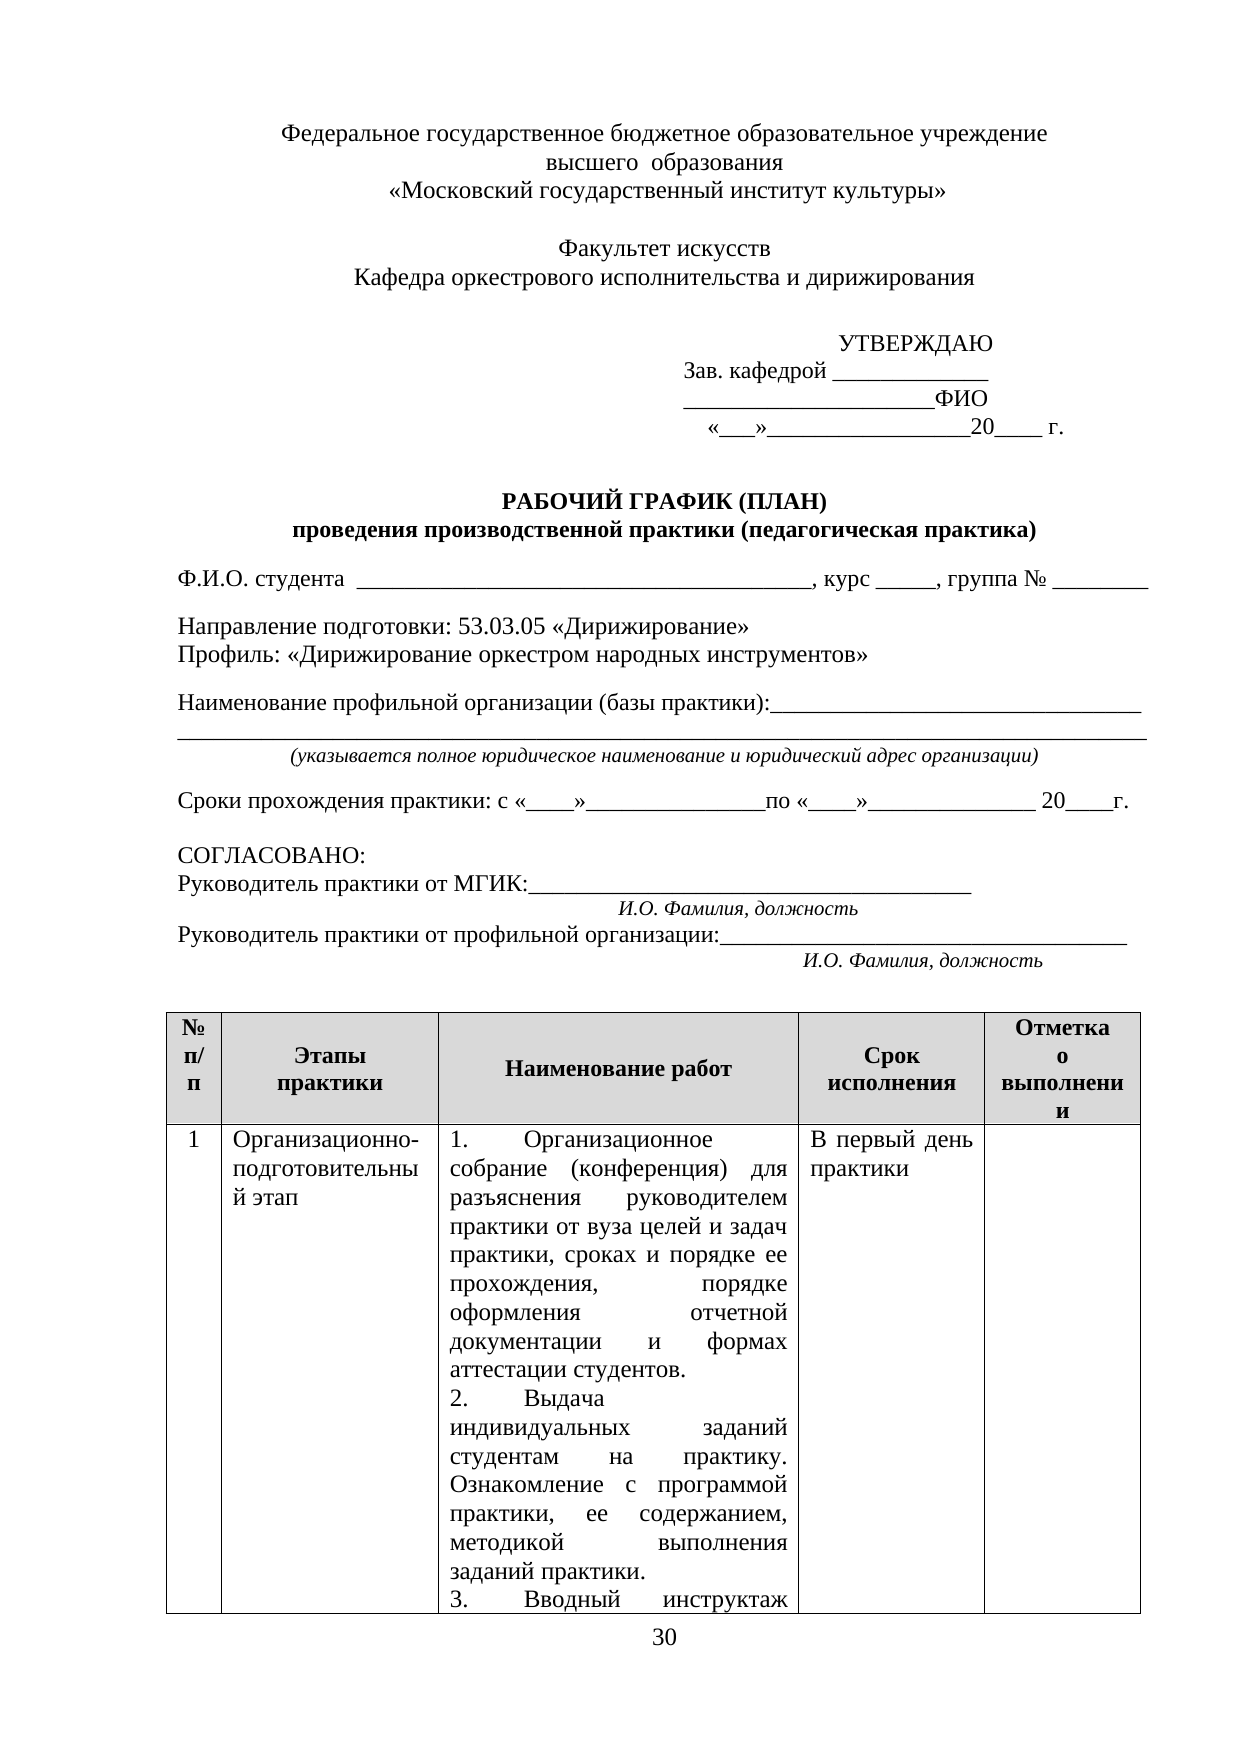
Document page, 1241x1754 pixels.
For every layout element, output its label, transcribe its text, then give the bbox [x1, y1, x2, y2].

text Направление подготовки: 53.03.05 «Дирижирование» [177, 611, 1152, 639]
text Ф.И.О. студента ______________________________________, курс _____, группа № ________ [177, 564, 1152, 592]
text высшего образования [177, 147, 1152, 176]
table_header Наименование работ [439, 1013, 798, 1123]
table_header Срок исполнения [799, 1013, 984, 1123]
text (указывается полное юридическое наименование и юридический адрес организации) [177, 743, 1152, 767]
table_header [193, 291, 1152, 487]
text Федеральное государственное бюджетное образовательное учреждение [177, 118, 1152, 147]
text И.О. Фамилия, должность [251, 896, 1152, 920]
text Руководитель практики от профильной организации:__________________________________ [177, 920, 1152, 948]
text СОГЛАСОВАНО: [177, 841, 1152, 869]
text Наименование профильной организации (базы практики):_______________________________ [177, 687, 1152, 715]
text Профиль: «Дирижирование оркестром народных инструментов» [177, 639, 1152, 668]
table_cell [799, 1125, 984, 1613]
text РАБОЧИЙ ГРАФИК (ПЛАН) [177, 487, 1152, 515]
table_header Отметка о выполнении [985, 1013, 1140, 1123]
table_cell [439, 1125, 798, 1613]
table_cell [985, 1125, 1140, 1613]
table_header Этапы практики [222, 1013, 438, 1123]
text Факультет искусств Кафедра оркестрового исполнительства и дирижирования [177, 233, 1152, 291]
text Руководитель практики от МГИК:_____________________________________ [177, 869, 1152, 896]
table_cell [222, 1125, 438, 1613]
text Сроки прохождения практики: с «____»_______________по «____»______________ 20____г. [177, 786, 1152, 813]
text И.О. Фамилия, должность [694, 948, 1152, 972]
table_cell 1 [167, 1125, 221, 1613]
text проведения производственной практики (педагогическая практика) [177, 515, 1152, 542]
text «Московский государственный институт культуры» [177, 176, 1152, 233]
table_header № п/п [167, 1013, 221, 1123]
text _________________________________________________________________________________ [177, 715, 1152, 743]
